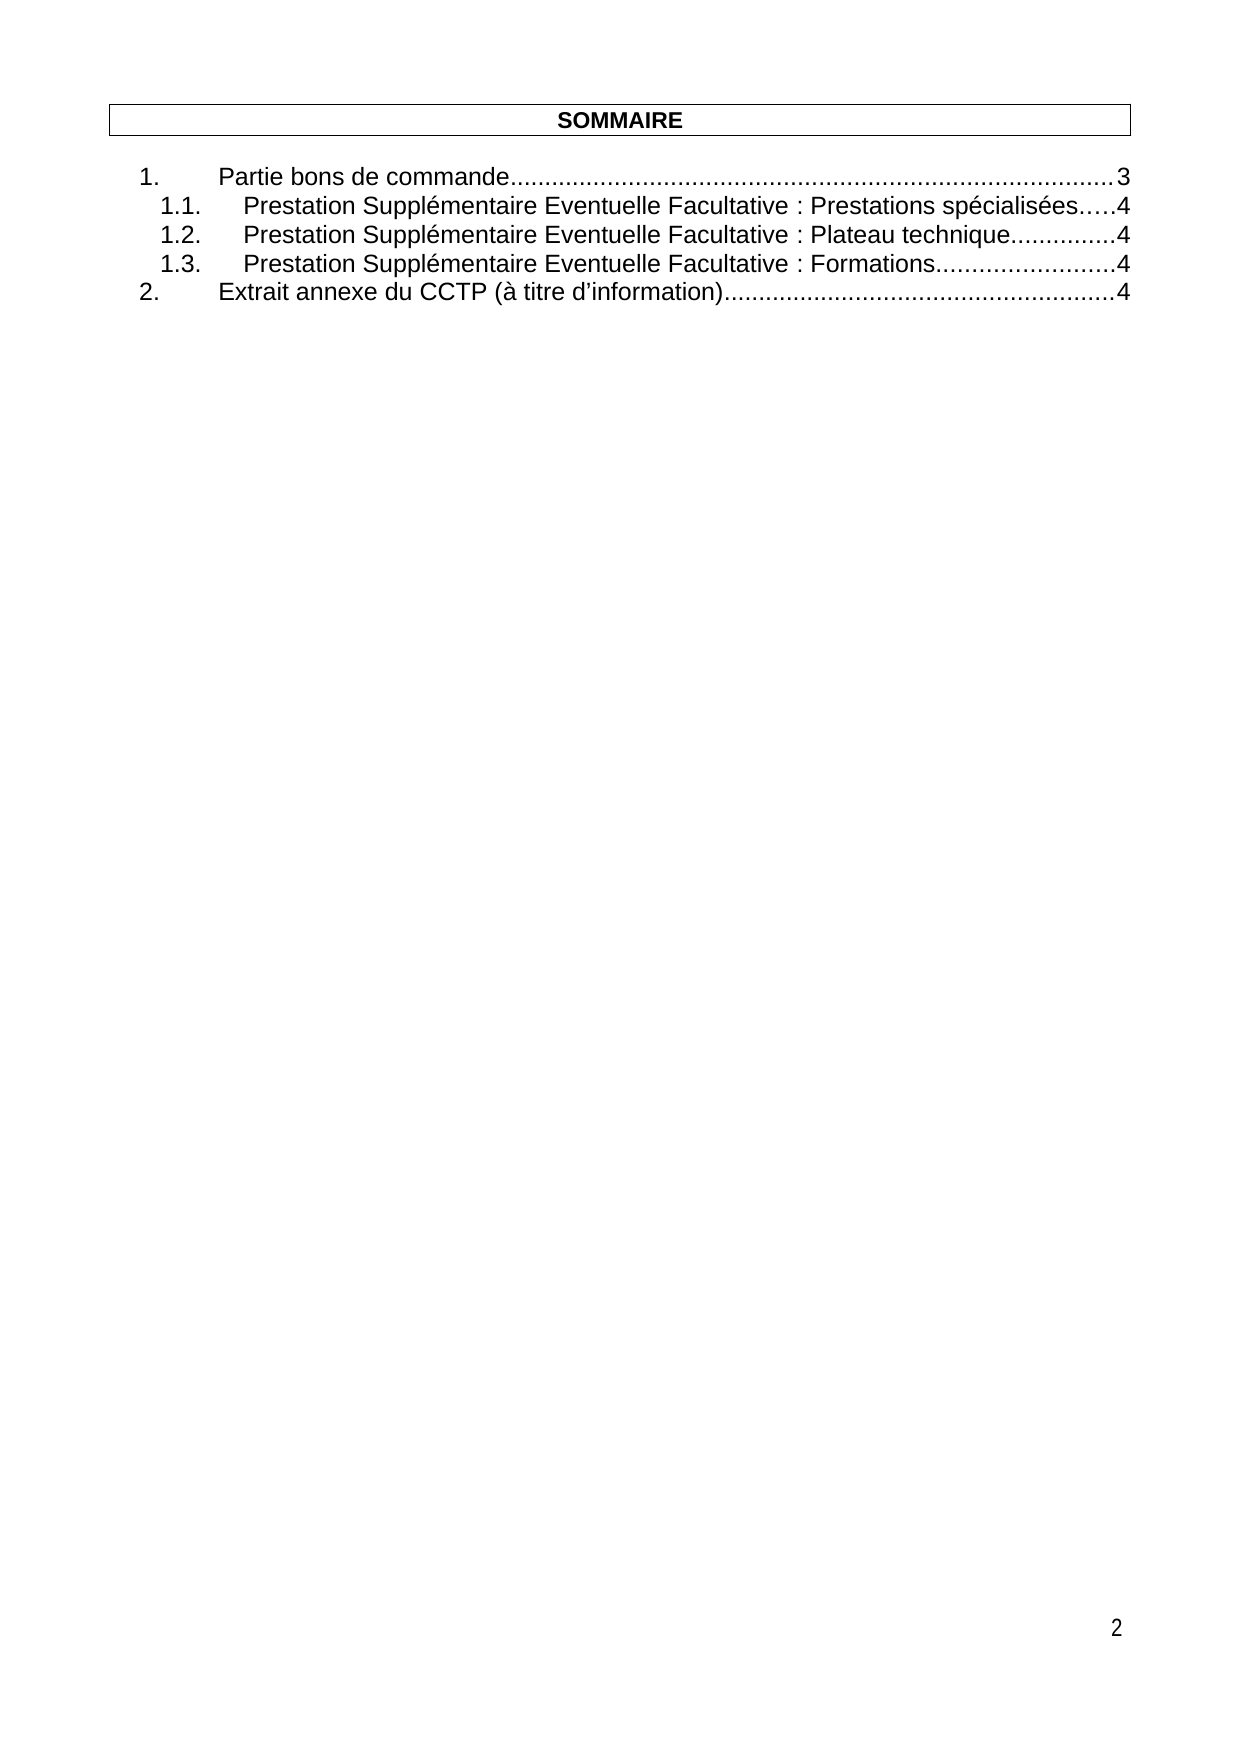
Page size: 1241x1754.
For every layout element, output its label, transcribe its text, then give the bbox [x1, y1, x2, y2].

text 1.1. Prestation Supplémentaire Eventuelle Facultative : Prestations spécialisées 4 [160, 191, 1122, 220]
text SOMMAIRE [110, 105, 1130, 135]
text 1. Partie bons de commande 3 [139, 162, 1122, 191]
text 1.3. Prestation Supplémentaire Eventuelle Facultative : Formations 4 [160, 249, 1122, 277]
text 2. Extrait annexe du CCTP (à titre d’information) 4 [139, 277, 1122, 306]
text 1.2. Prestation Supplémentaire Eventuelle Facultative : Plateau technique 4 [160, 220, 1122, 249]
